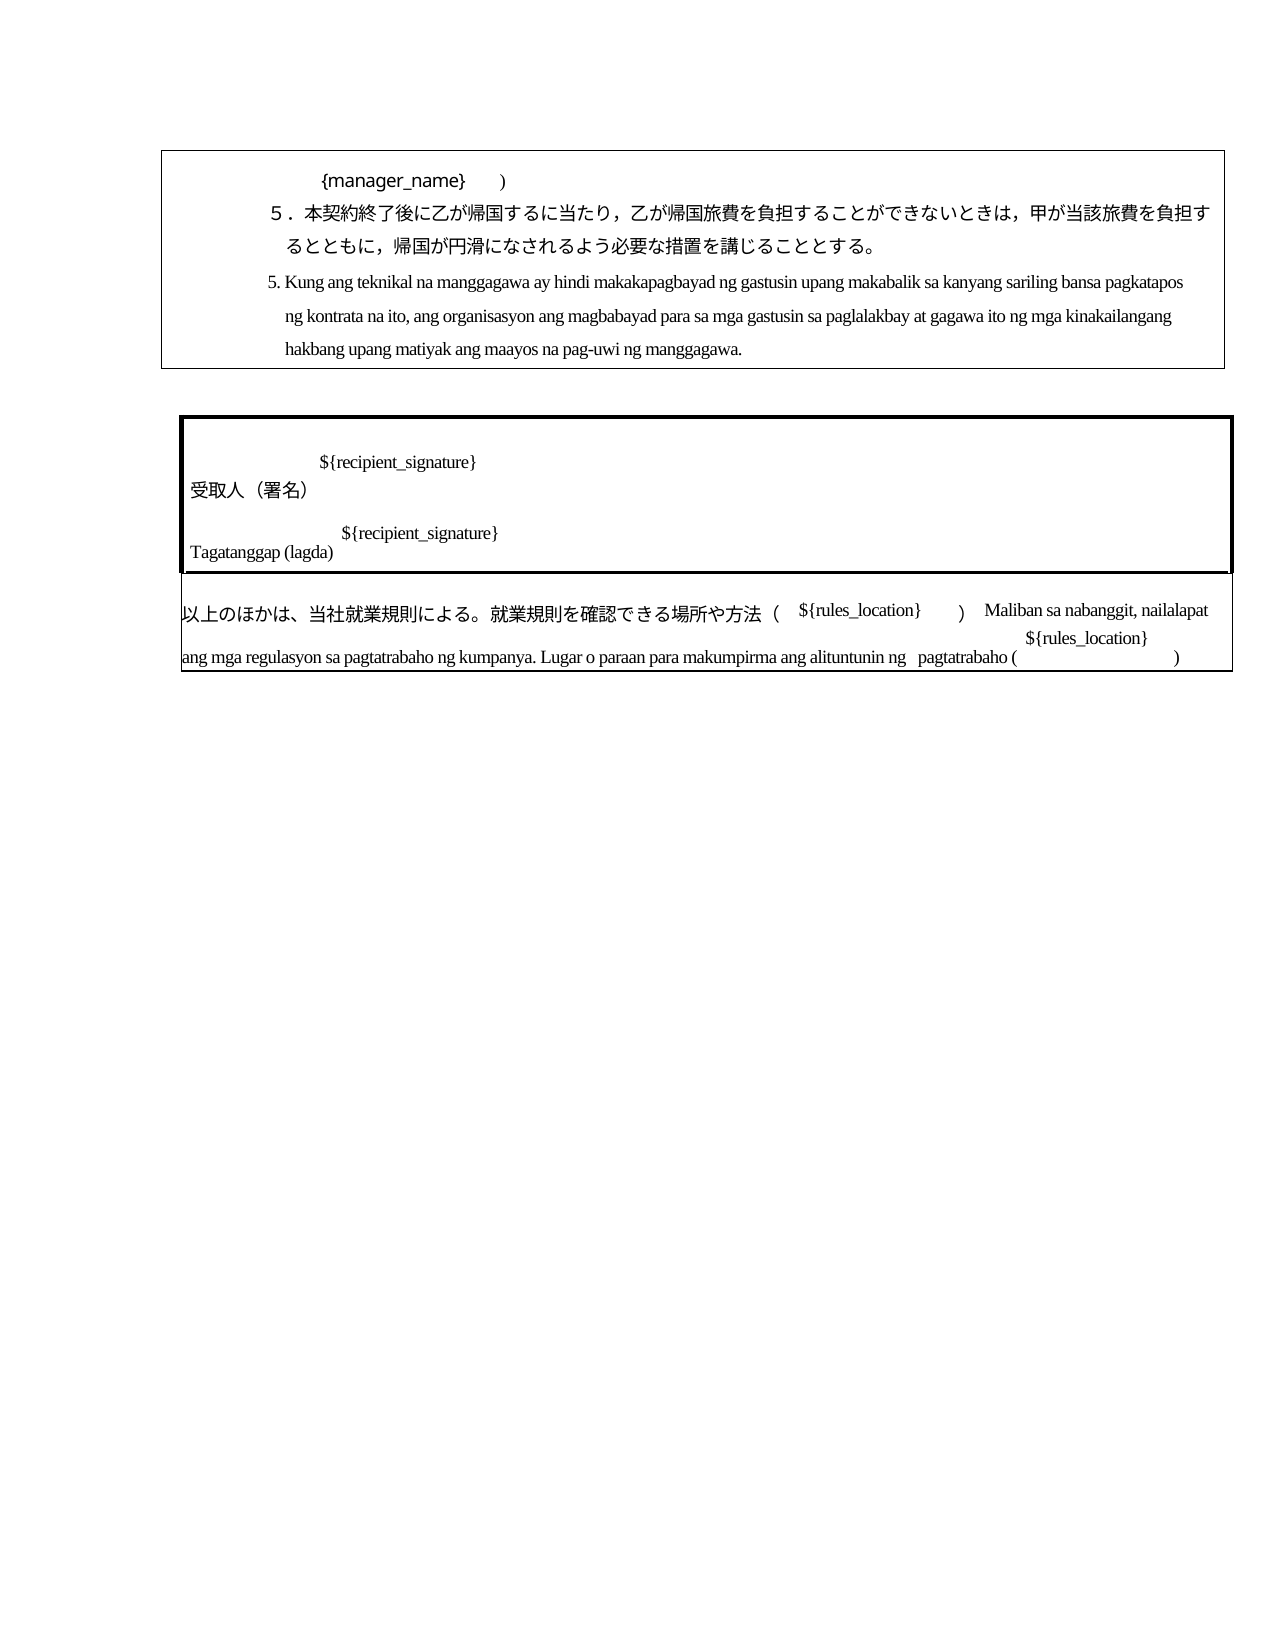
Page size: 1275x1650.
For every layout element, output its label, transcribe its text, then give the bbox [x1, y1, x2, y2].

table_cell 以上のほかは、当社就業規則による。就業規則を確認できる場所や方法（ ${rules_location} ） Maliban sa nabanggit, nailalapat ang mga regulasyon sa pagtatrabaho ng kumpanya. Lugar o paraan para makumpirma ang alituntunin ng pagtatrabaho ( ${rules_location} ) [182, 574, 1232, 670]
table_header 受取人（署名）${recipient_signature} Tagatanggap (lagda) ${recipient_signature} [184, 419, 1230, 571]
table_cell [162, 151, 1224, 368]
